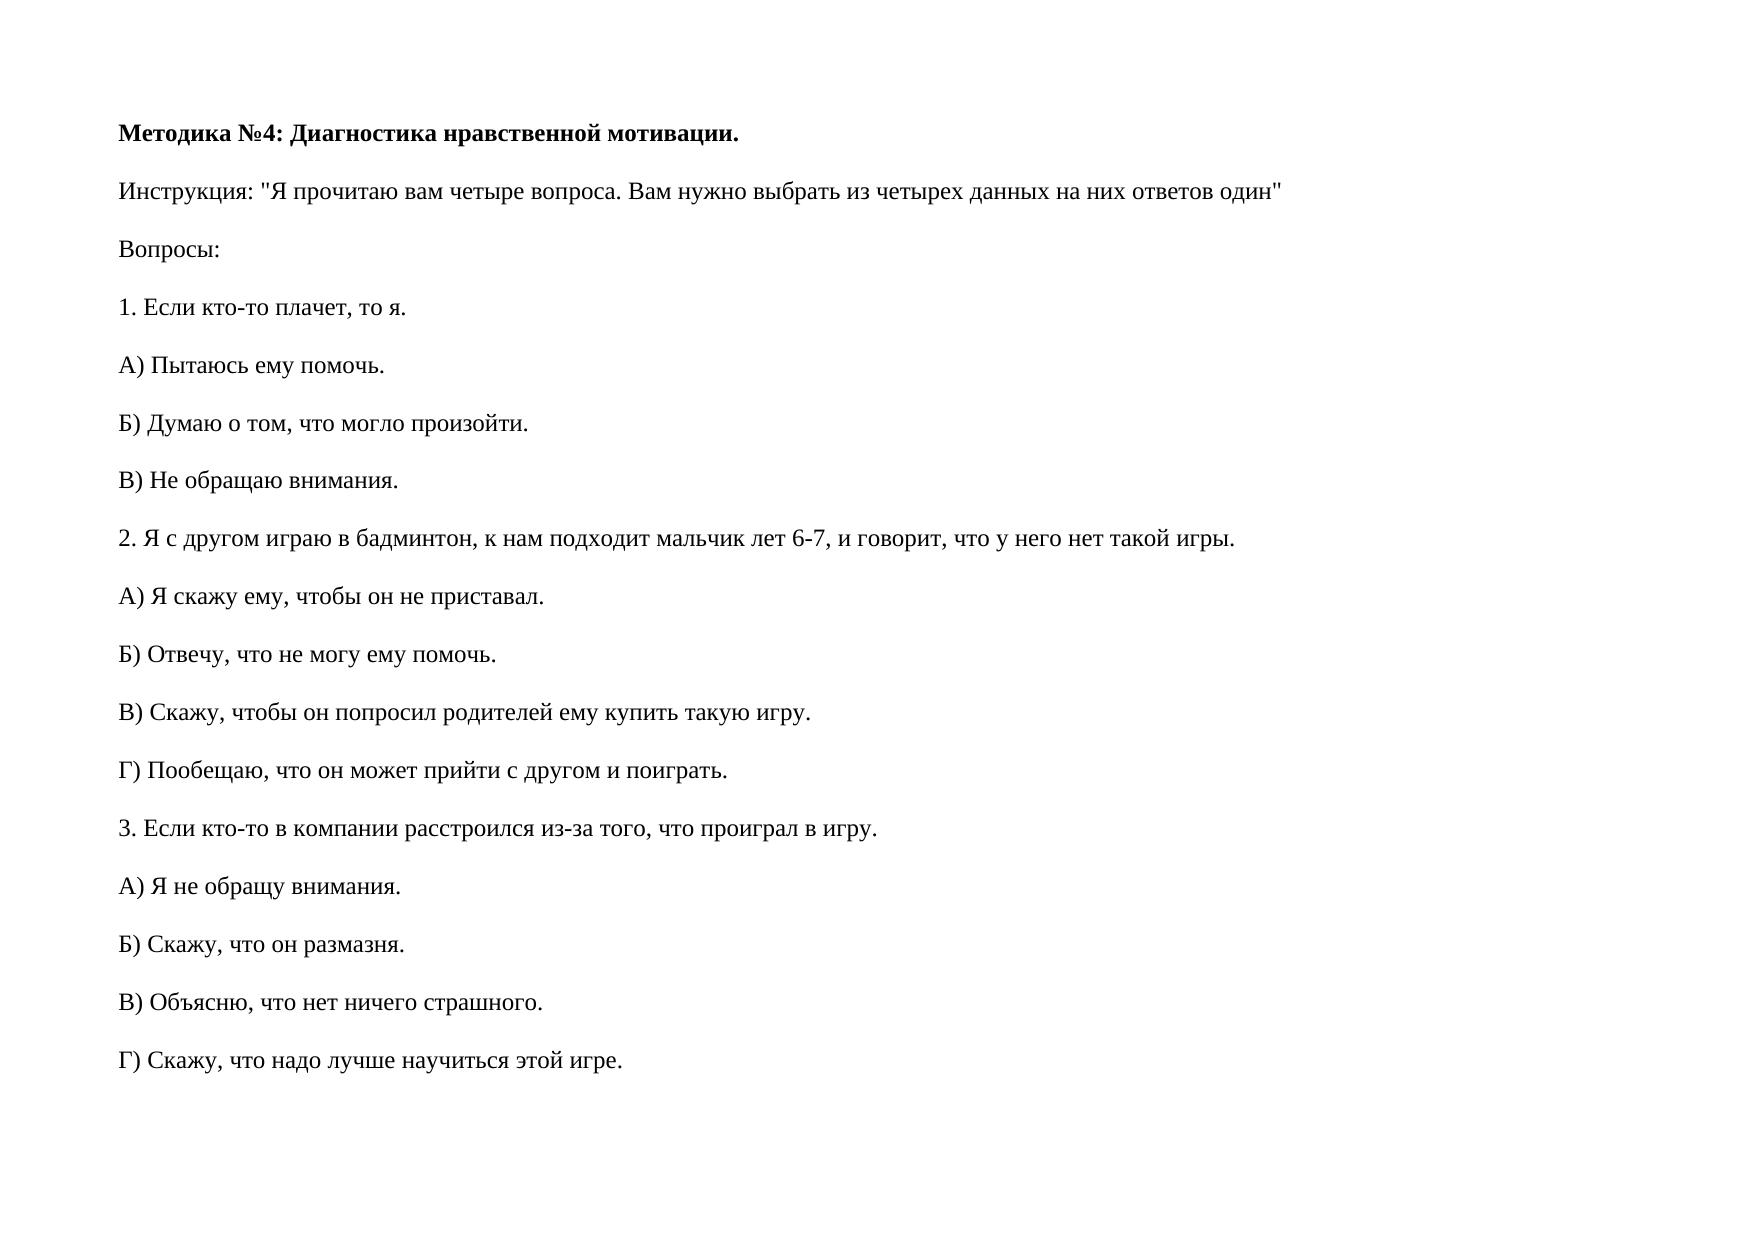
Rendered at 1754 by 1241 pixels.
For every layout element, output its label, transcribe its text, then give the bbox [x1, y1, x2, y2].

text Инструкция: "Я прочитаю вам четыре вопроса. Вам нужно выбрать из четырех данных на них ответов один" [118, 176, 1636, 205]
text А) Я скажу ему, чтобы он не приставал. [118, 581, 1636, 610]
text В) Скажу, чтобы он попросил родителей ему купить такую игру. [118, 697, 1636, 726]
text 1. Если кто-то плачет, то я. [118, 292, 1636, 321]
text Б) Скажу, что он размазня. [118, 929, 1636, 958]
text Б) Думаю о том, что могло произойти. [118, 408, 1636, 436]
text А) Я не обращу внимания. [118, 871, 1636, 900]
text Б) Отвечу, что не могу ему помочь. [118, 639, 1636, 668]
text А) Пытаюсь ему помочь. [118, 350, 1636, 378]
text 2. Я с другом играю в бадминтон, к нам подходит мальчик лет 6-7, и говорит, что у него нет такой игры. [118, 523, 1636, 552]
text Г) Пообещаю, что он может прийти с другом и поиграть. [118, 755, 1636, 784]
text В) Не обращаю внимания. [118, 466, 1636, 494]
text В) Объясню, что нет ничего страшного. [118, 987, 1636, 1016]
text Методика №4: Диагностика нравственной мотивации. [118, 118, 1636, 147]
text Вопросы: [118, 234, 1636, 263]
text 3. Если кто-то в компании расстроился из-за того, что проиграл в игру. [118, 813, 1636, 842]
text Г) Скажу, что надо лучше научиться этой игре. [118, 1045, 1636, 1073]
